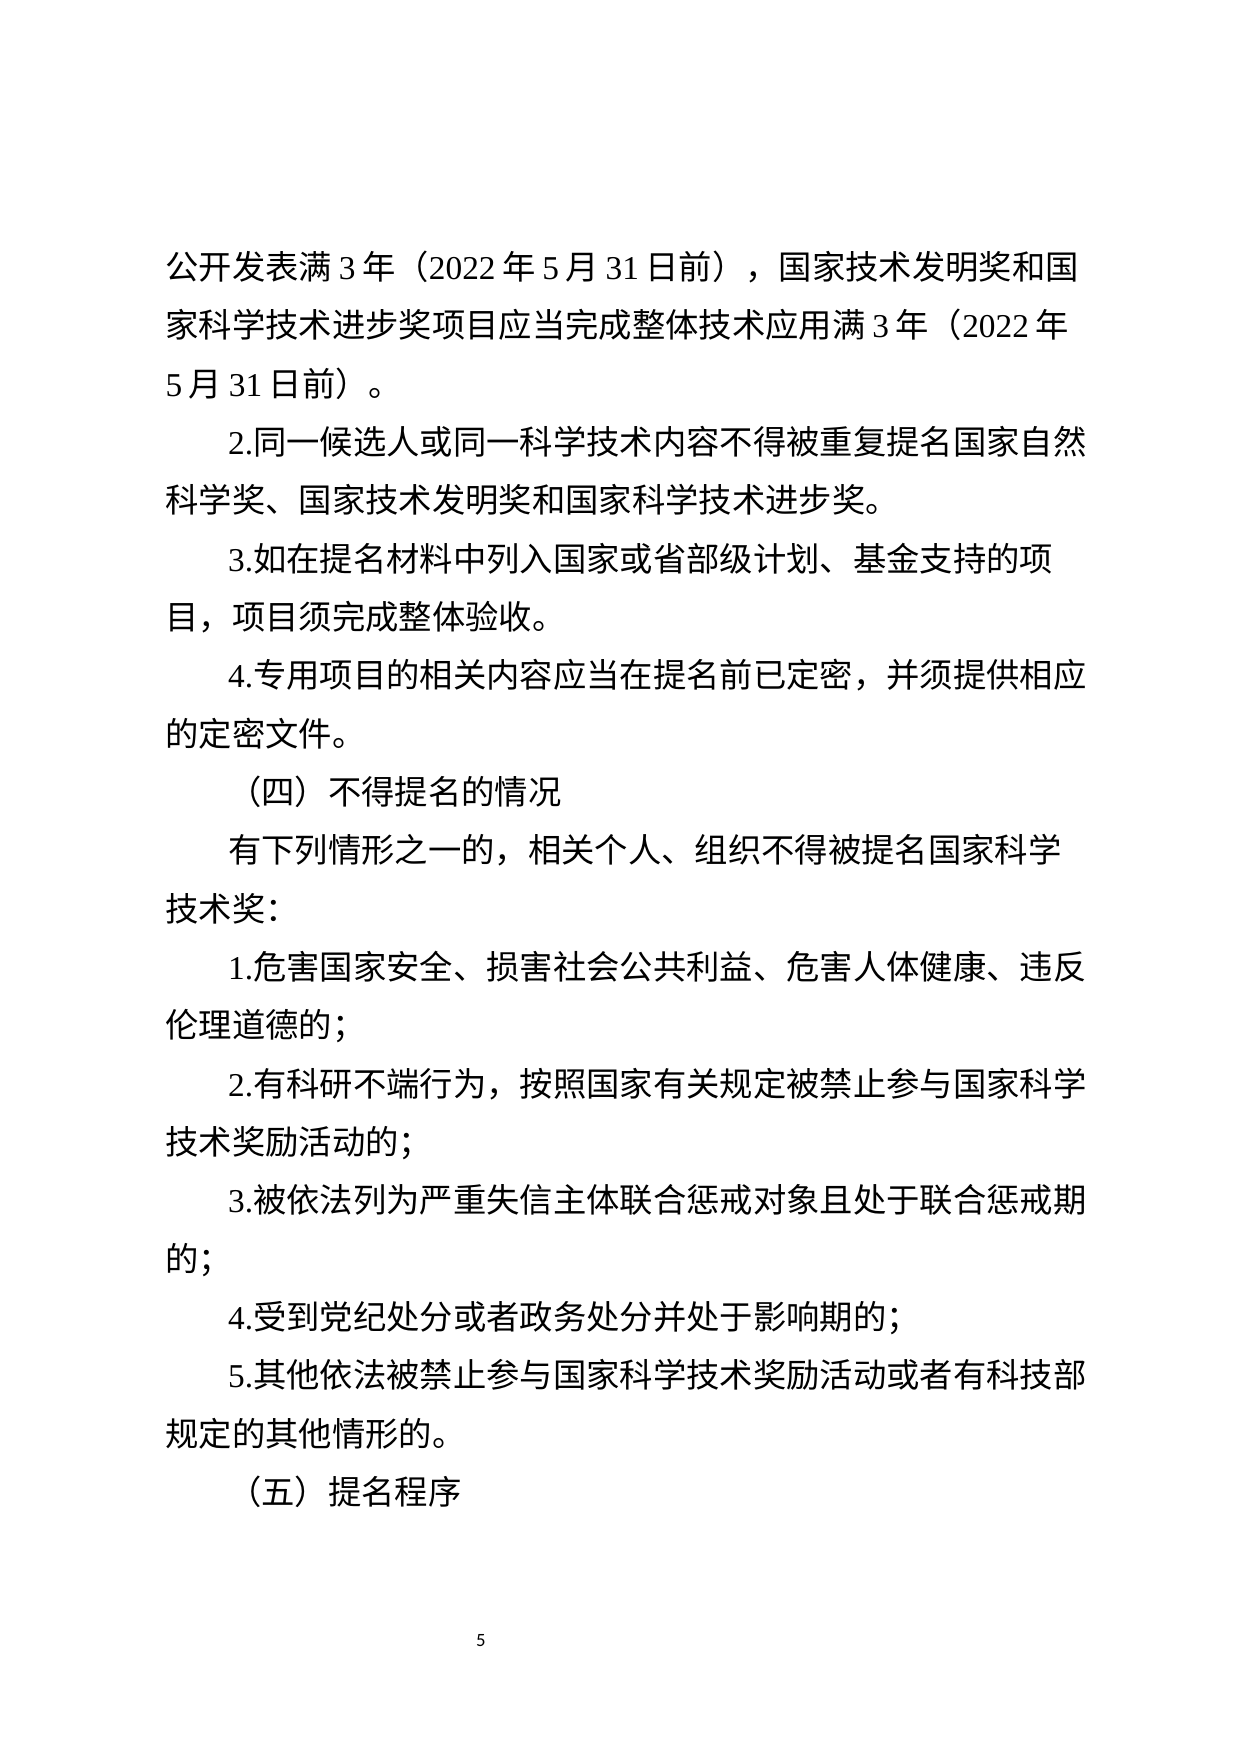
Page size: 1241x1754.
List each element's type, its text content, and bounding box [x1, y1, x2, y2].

text （五）提名程序 [165, 1458, 1087, 1516]
text 1.危害国家安全、损害社会公共利益、危害人体健康、违反伦理道德的； [165, 933, 1087, 1049]
text 2.同一候选人或同一科学技术内容不得被重复提名国家自然科学奖、国家技术发明奖和国家科学技术进步奖。 [165, 408, 1087, 524]
text 4.专用项目的相关内容应当在提名前已定密，并须提供相应的定密文件。 [165, 641, 1087, 758]
text （四）不得提名的情况 [165, 758, 1087, 816]
text 5.其他依法被禁止参与国家科学技术奖励活动或者有科技部规定的其他情形的。 [165, 1341, 1087, 1458]
text 3.如在提名材料中列入国家或省部级计划、基金支持的项目，项目须完成整体验收。 [165, 524, 1087, 641]
text 2.有科研不端行为，按照国家有关规定被禁止参与国家科学技术奖励活动的； [165, 1049, 1087, 1166]
text 3.被依法列为严重失信主体联合惩戒对象且处于联合惩戒期的； [165, 1166, 1087, 1283]
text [165, 233, 1087, 408]
text 4.受到党纪处分或者政务处分并处于影响期的； [165, 1283, 1087, 1341]
text 有下列情形之一的，相关个人、组织不得被提名国家科学技术奖： [165, 816, 1087, 933]
